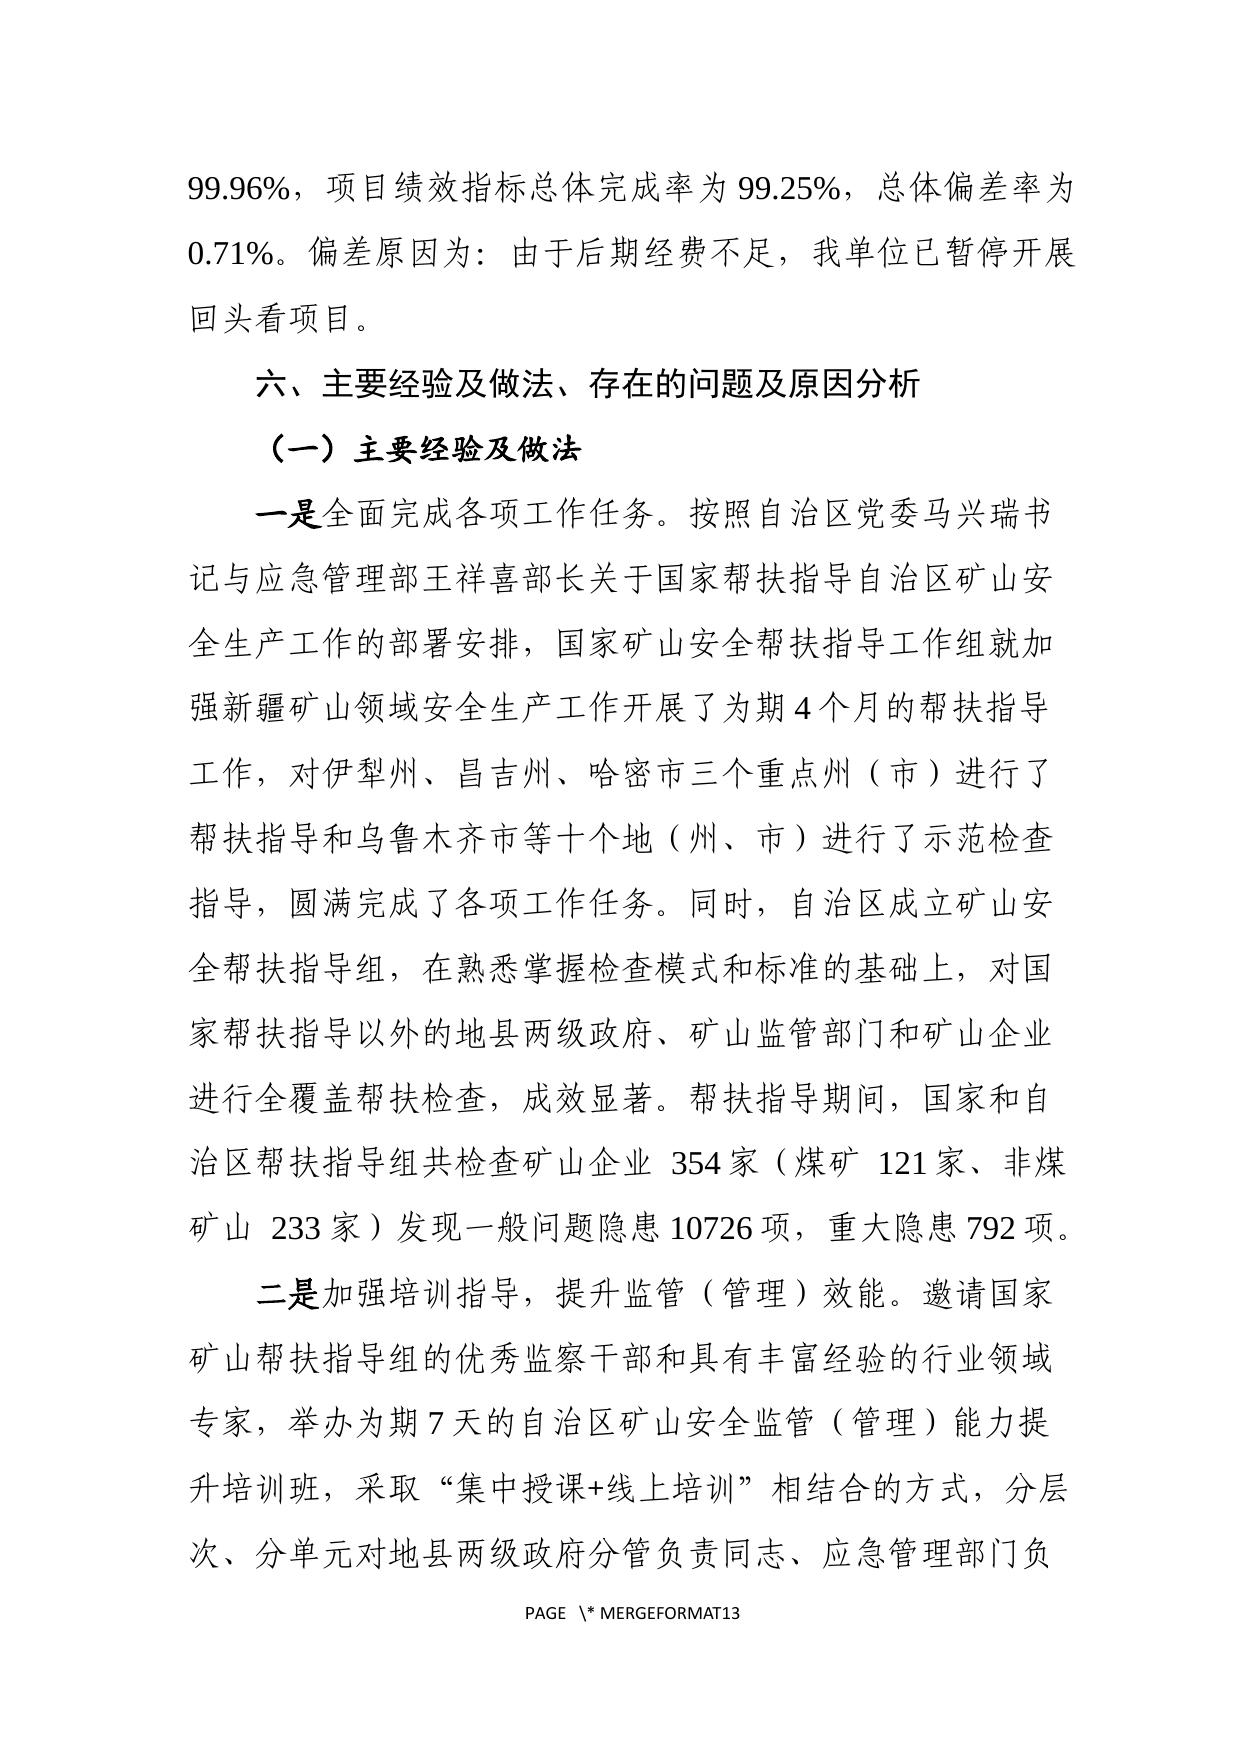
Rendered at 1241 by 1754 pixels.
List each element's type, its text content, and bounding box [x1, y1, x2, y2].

title 一是全面完成各项工作任务。按照自治区党委马兴瑞书记与应急管理部王祥喜部长关于国家帮扶指导自治区矿山安全生产工作的部署安排，国家矿山安全帮扶指导工作组就加强新疆矿山领域安全生产工作开展了为期4个月的帮扶指导工作，对伊犁州、昌吉州、哈密市三个重点州（市）进行了帮扶指导和乌鲁木齐市等十个地（州、市）进行了示范检查指导，圆满完成了各项工作任务。同时，自治区成立矿山安全帮扶指导组，在熟悉掌握检查模式和标准的基础上，对国家帮扶指导以外的地县两级政府、矿山监管部门和矿山企业进行全覆盖帮扶检查，成效显著。帮扶指导期间，国家和自治区帮扶指导组共检查矿山企业 354家（煤矿 121家、非煤矿山 233 家）发现一般问题隐患10726项，重大隐患792项。 [187, 479, 1078, 1259]
text 六、主要经验及做法、存在的问题及原因分析 [187, 349, 1078, 414]
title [187, 1259, 1078, 1584]
text （一）主要经验及做法 [187, 414, 1078, 479]
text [187, 154, 1078, 349]
